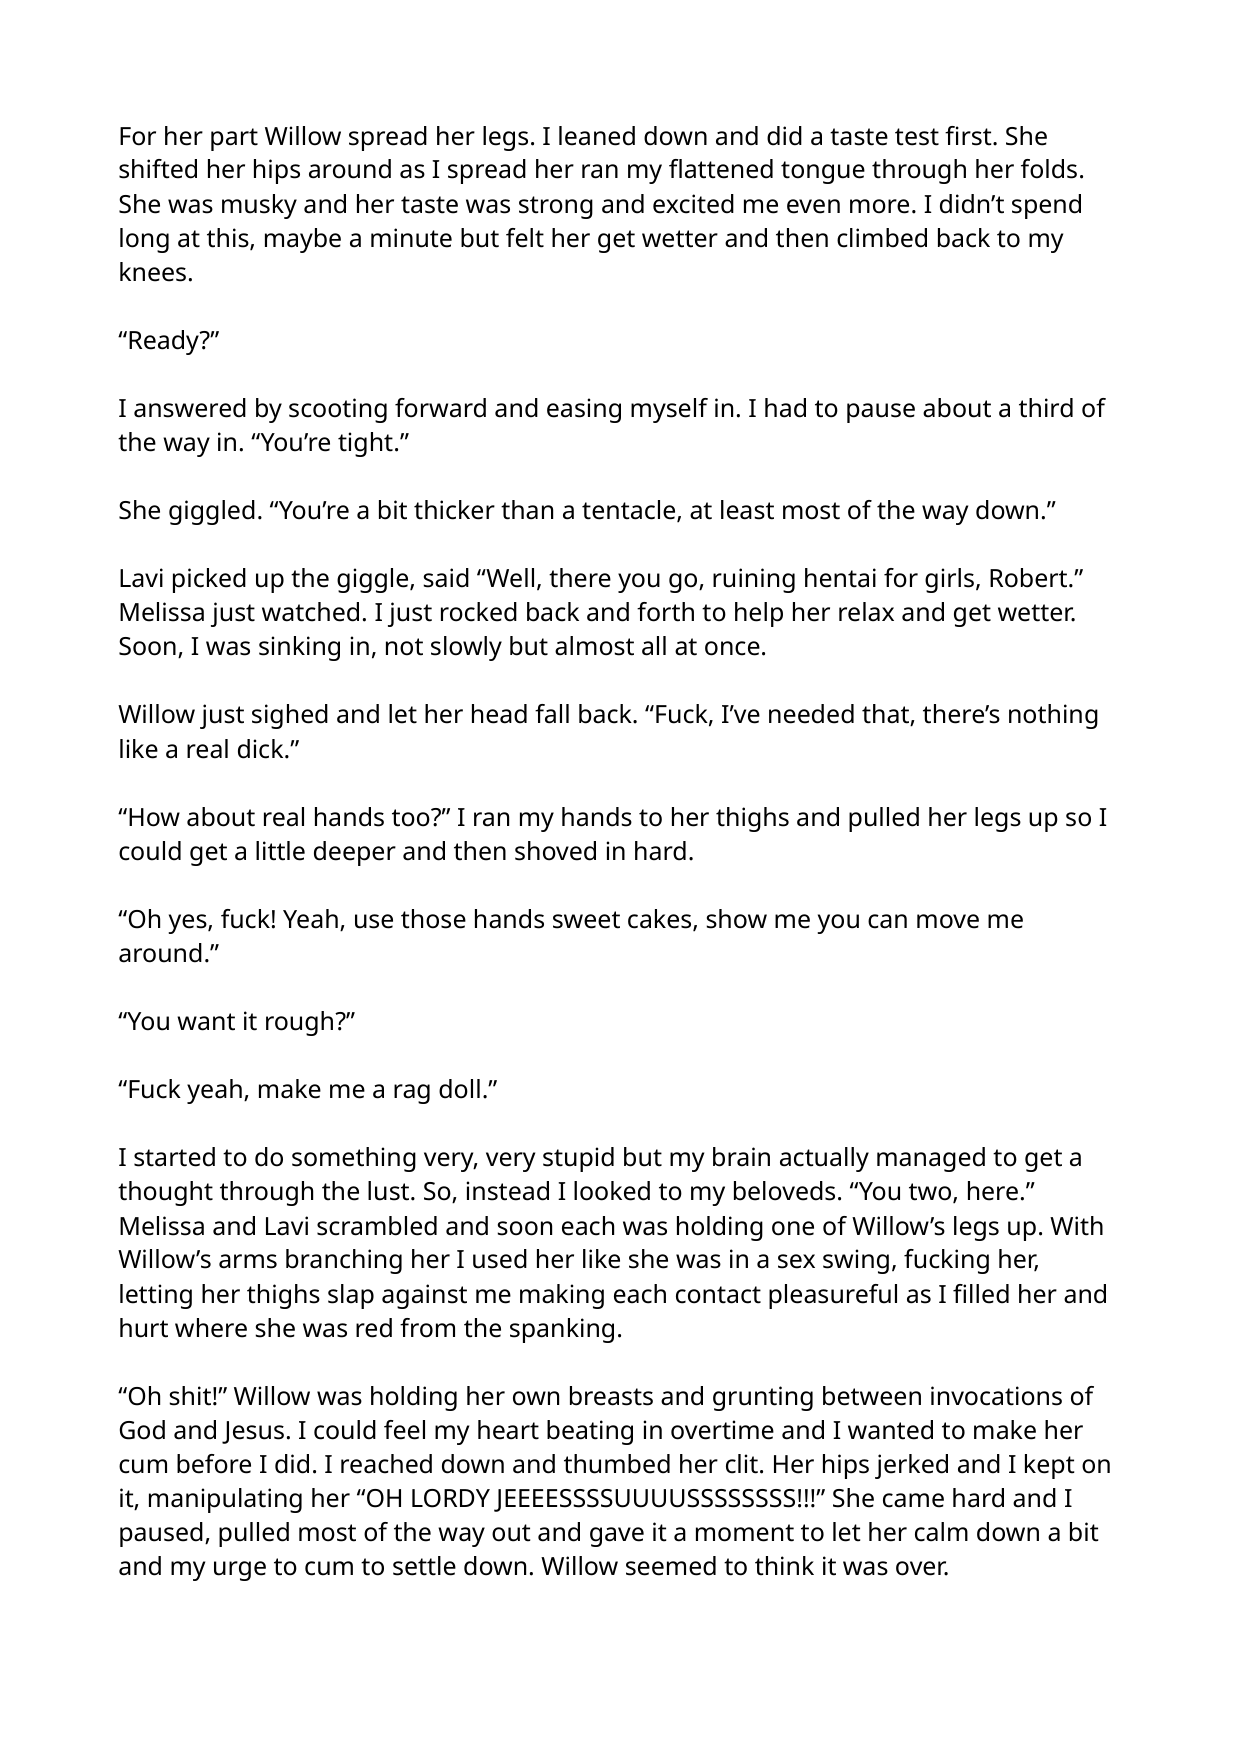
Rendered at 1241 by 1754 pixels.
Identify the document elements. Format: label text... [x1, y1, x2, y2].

text “Oh yes, fuck! Yeah, use those hands sweet cakes, show me you can move me around.” [118, 902, 1122, 970]
text She giggled. “You’re a bit thicker than a tentacle, at least most of the way down.” [118, 493, 1122, 527]
text Willow just sighed and let her head fall back. “Fuck, I’ve needed that, there’s nothing like a real dick.” [118, 697, 1122, 765]
text “Ready?” [118, 322, 1122, 357]
text “You want it rough?” [118, 1004, 1122, 1038]
text I answered by scooting forward and easing myself in. I had to pause about a third of the way in. “You’re tight.” [118, 391, 1122, 459]
text For her part Willow spread her legs. I leaned down and did a taste test first. She shifted her hips around as I spread her ran my flattened tongue through her folds. She was musky and her taste was strong and excited me even more. I didn’t spend long at this, maybe a minute but felt her get wetter and then climbed back to my knees. [118, 118, 1122, 288]
text “How about real hands too?” I ran my hands to her thighs and pulled her legs up so I could get a little deeper and then shoved in hard. [118, 799, 1122, 867]
text I started to do something very, very stupid but my brain actually managed to get a thought through the lust. So, instead I looked to my beloveds. “You two, here.” Melissa and Lavi scrambled and soon each was holding one of Willow’s legs up. With Willow’s arms branching her I used her like she was in a sex swing, fucking her, letting her thighs slap against me making each contact pleasureful as I filled her and hurt where she was red from the spanking. [118, 1140, 1122, 1344]
text “Oh shit!” Willow was holding her own breasts and grunting between invocations of God and Jesus. I could feel my heart beating in overtime and I wanted to make her cum before I did. I reached down and thumbed her clit. Her hips jerked and I kept on it, manipulating her “OH LORDY JEEEESSSSUUUUSSSSSSSS!!!” She came hard and I paused, pulled most of the way out and gave it a moment to let her calm down a bit and my urge to cum to settle down. Willow seemed to think it was over. [118, 1378, 1122, 1583]
text “Fuck yeah, make me a rag doll.” [118, 1072, 1122, 1106]
text Lavi picked up the giggle, said “Well, there you go, ruining hentai for girls, Robert.” Melissa just watched. I just rocked back and forth to help her relax and get wetter. Soon, I was sinking in, not slowly but almost all at once. [118, 561, 1122, 663]
